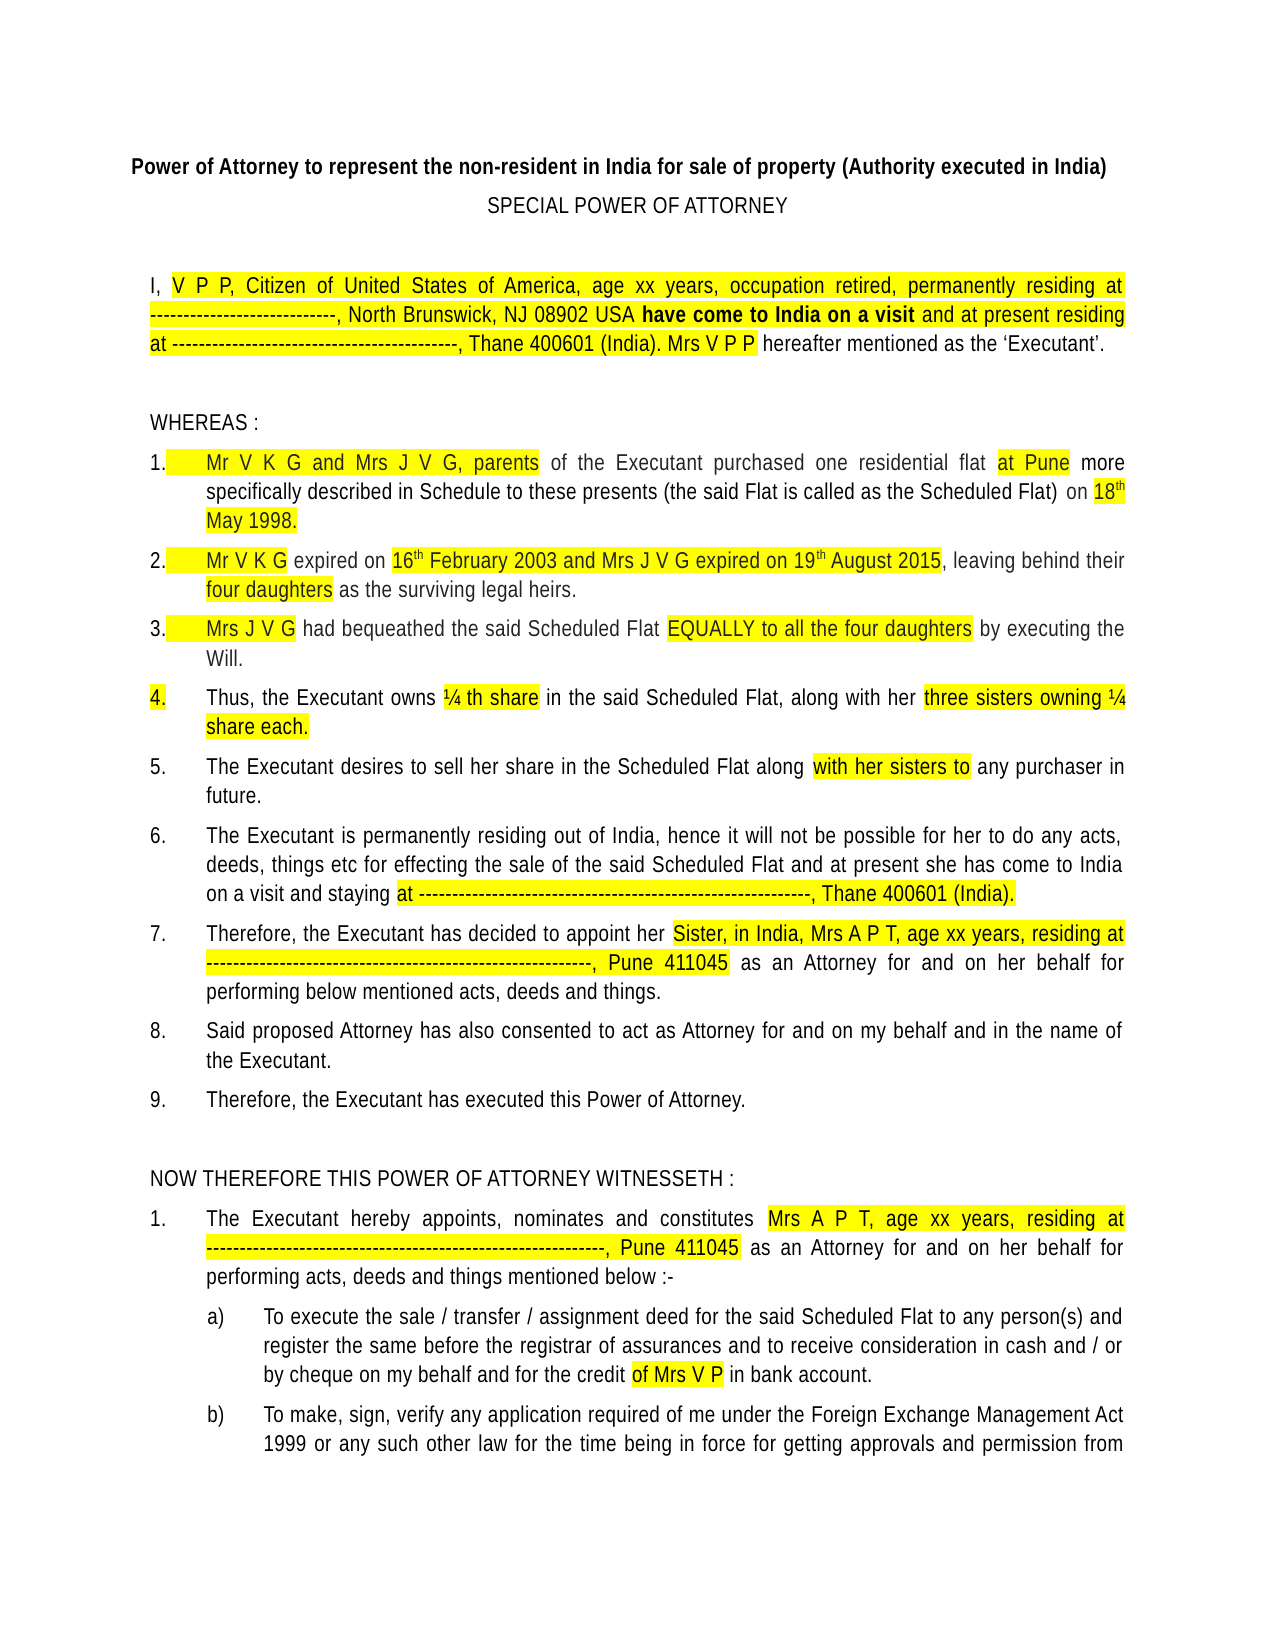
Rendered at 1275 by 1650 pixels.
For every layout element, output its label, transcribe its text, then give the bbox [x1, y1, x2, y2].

list Mrs J V G had bequeathed the said Scheduled Flat EQUALLY to all the four daughters by executing the Will. [150, 612, 1125, 671]
text I, V P P, Citizen of United States of America, age xx years, occupation retired, permanently residing at ----------------------------, North Brunswick, NJ 08902 USA have come to India on a visit and at present residing at -------------------------------------------, Thane 400601 (India). Mrs V P P hereafter mentioned as the ‘Executant’. [150, 327, 1125, 356]
text SPECIAL POWER OF ATTORNEY [150, 189, 1125, 219]
list To execute the sale / transfer / assignment deed for the said Scheduled Flat to any person(s) and register the same before the registrar of assurances and to receive consideration in cash and / or by cheque on my behalf and for the credit of Mrs V P in bank account. [207, 1300, 1125, 1387]
list Therefore, the Executant has decided to appoint her Sister, in India, Mrs A P T, age xx years, residing at ----------------------------------------------------------, Pune 411045 as an Attorney for and on her behalf for performing below mentioned acts, deeds and things. [150, 917, 1125, 1004]
list Mr V K G and Mrs J V G, parents of the Executant purchased one residential flat at Pune more specifically described in Schedule to these presents (the said Flat is called as the Scheduled Flat) on 18th May 1998. [150, 446, 1125, 533]
list Therefore, the Executant has executed this Power of Attorney. [150, 1083, 1125, 1112]
list Mr V K G expired on 16th February 2003 and Mrs J V G expired on 19th August 2015, leaving behind their four daughters as the surviving legal heirs. [150, 544, 1125, 602]
list Power of Attorney to represent the non-resident in India for sale of property (Authority executed in India) [131, 150, 1125, 179]
list Said proposed Attorney has also consented to act as Attorney for and on my behalf and in the name of the Executant. [150, 1014, 1125, 1073]
list The Executant hereby appoints, nominates and constitutes Mrs A P T, age xx years, residing at ------------------------------------------------------------, Pune 411045 as an Attorney for and on her behalf for performing acts, deeds and things mentioned below :- [150, 1202, 1125, 1289]
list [207, 1398, 1125, 1456]
text WHEREAS : [150, 406, 1125, 435]
list The Executant is permanently residing out of India, hence it will not be possible for her to do any acts, deeds, things etc for effecting the sale of the said Scheduled Flat and at present she has come to India on a visit and staying at -----------------------------------------------------------, Thane 400601 (India). [150, 819, 1125, 906]
list NOW THEREFORE THIS POWER OF ATTORNEY WITNESSETH : [150, 1162, 1125, 1192]
list Thus, the Executant owns ¼ th share in the said Scheduled Flat, along with her three sisters owning ¼ share each. [150, 681, 1125, 739]
text I, V P P, Citizen of United States of America, age xx years, occupation retired, permanently residing at ----------------------------, North Brunswick, NJ 08902 USA have come to India on a visit and at present residing at -------------------------------------------, Thane 400601 (India). Mrs V P P hereafter mentioned as the ‘Executant’. [150, 269, 1125, 301]
list The Executant desires to sell her share in the Scheduled Flat along with her sisters to any purchaser in future. [150, 750, 1125, 808]
